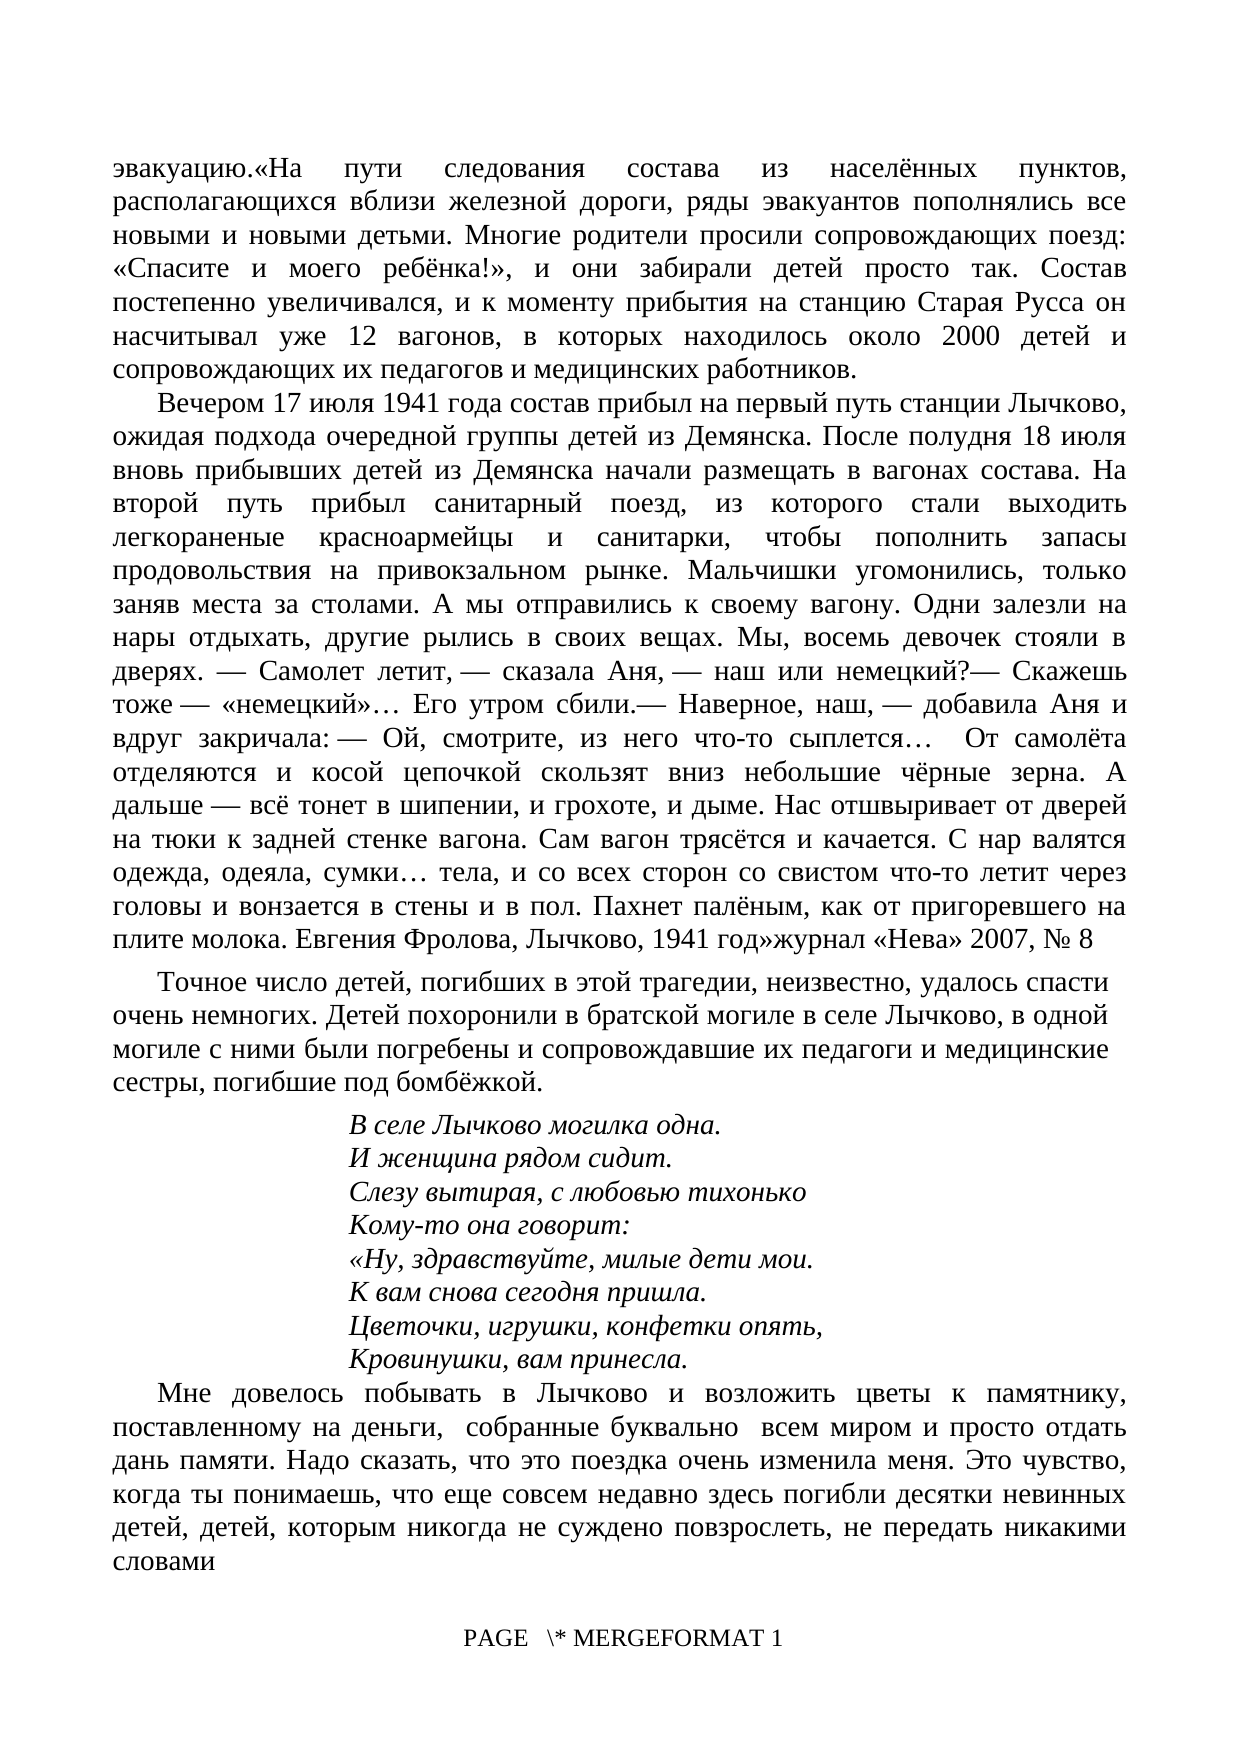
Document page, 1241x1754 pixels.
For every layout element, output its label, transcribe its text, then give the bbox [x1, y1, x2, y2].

text Кровинушки, вам принесла. [349, 1342, 1128, 1375]
text В селе Лычково могилка одна. [349, 1107, 1128, 1140]
text К вам снова сегодня пришла. [349, 1274, 1128, 1308]
text Мне довелось побывать в Лычково и возложить цветы к памятнику, поставленному на деньги, собранные буквально всем миром и просто отдать дань памяти. Надо сказать, что это поездка очень изменила меня. Это чувство, когда ты понимаешь, что еще совсем недавно здесь погибли десятки невинных детей, детей, которым никогда не суждено повзрослеть, не передать никакими словами [112, 1375, 1128, 1576]
text Точное число детей, погибших в этой трагедии, неизвестно, удалось спасти очень немногих. Детей похоронили в братской могиле в селе Лычково, в одной могиле с ними были погребены и сопровождавшие их педагоги и медицинские сестры, погибшие под бомбёжкой. [112, 964, 1110, 1098]
text И женщина рядом сидит. [349, 1140, 1128, 1174]
text Кому-то она говорит: [349, 1207, 1128, 1241]
text «Ну, здравствуйте, милые дети мои. [349, 1241, 1128, 1274]
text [112, 150, 1128, 385]
text Слезу вытирая, с любовью тихонько [349, 1174, 1128, 1207]
text Вечером 17 июля 1941 года состав прибыл на первый путь станции Лычково, ожидая подхода очередной группы детей из Демянска. После полудня 18 июля вновь прибывших детей из Демянска начали размещать в вагонах состава. На второй путь прибыл санитарный поезд, из которого стали выходить легкораненые красноармейцы и санитарки, чтобы пополнить запасы продовольствия на привокзальном рынке. Мальчишки угомонились, только заняв места за столами. А мы отправились к своему вагону. Одни залезли на нары отдыхать, другие рылись в своих вещах. Мы, восемь девочек стояли в дверях. — Самолет летит, — сказала Аня, — наш или немецкий?— Скажешь тоже — «немецкий»… Его утром сбили.— Наверное, наш, — добавила Аня и вдруг закричала: — Ой, смотрите, из него что-то сыплется… От самолёта отделяются и косой цепочкой скользят вниз небольшие чёрные зерна. А дальше — всё тонет в шипении, и грохоте, и дыме. Нас отшвыривает от дверей на тюки к задней стенке вагона. Сам вагон трясётся и качается. С нар валятся одежда, одеяла, сумки… тела, и со всех сторон со свистом что-то летит через головы и вонзается в стены и в пол. Пахнет палёным, как от пригоревшего на плите молока. Евгения Фролова, Лычково, 1941 год»журнал «Нева» 2007, № 8 [112, 385, 1128, 955]
text Цветочки, игрушки, конфетки опять, [349, 1308, 1128, 1342]
